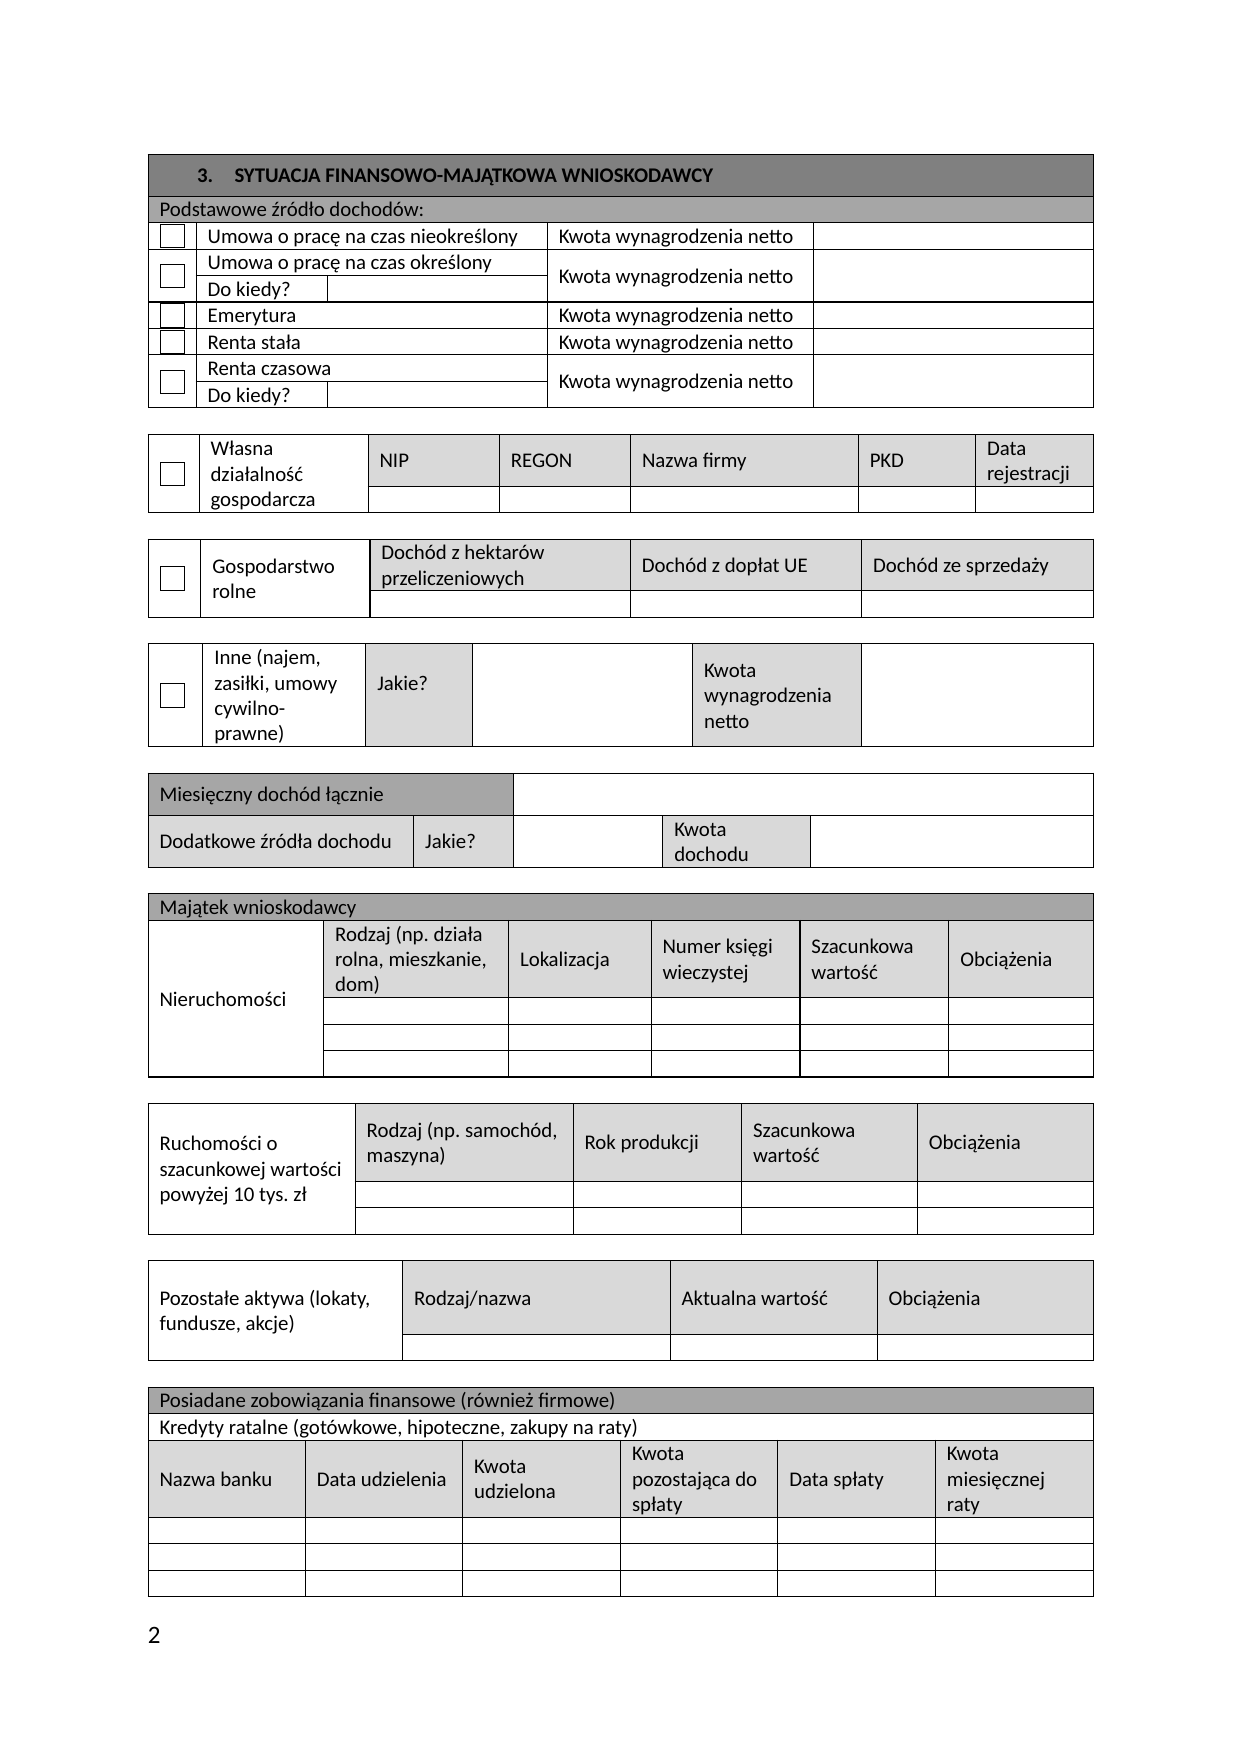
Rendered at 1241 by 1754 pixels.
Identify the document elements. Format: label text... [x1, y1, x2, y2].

table_cell [814, 303, 1093, 328]
table_cell [185, 303, 196, 328]
table_cell Nieruchomości [149, 921, 323, 1076]
table_cell [976, 487, 1093, 512]
table_cell [621, 1544, 777, 1570]
table_header Miesięczny dochód łącznie [149, 774, 513, 815]
table_cell [936, 1571, 1093, 1596]
table_cell [778, 1571, 935, 1596]
table_header NIP [369, 435, 499, 486]
table_cell [671, 1335, 877, 1360]
table_header [862, 644, 1093, 746]
table_cell [652, 1025, 799, 1050]
table_cell Dodatkowe źródła dochodu [149, 816, 413, 867]
table_cell [801, 998, 948, 1023]
table_cell [742, 1182, 917, 1207]
table_header Obciążenia [878, 1261, 1093, 1334]
table_cell [514, 816, 662, 867]
table_cell [652, 1051, 799, 1076]
table_cell [936, 1544, 1093, 1570]
table_header Własna działalność gospodarcza [200, 435, 368, 512]
table_cell [631, 487, 858, 512]
table_header [473, 644, 692, 746]
table_cell [652, 998, 799, 1023]
table_cell Do kiedy? [197, 276, 327, 301]
table_cell [500, 487, 630, 512]
table_cell Kwota miesięcznej raty [936, 1441, 1093, 1517]
table_header Ruchomości o szacunkowej wartości powyżej 10 tys. zł [149, 1104, 355, 1233]
table_cell [878, 1335, 1093, 1360]
table_header Obciążenia [918, 1104, 1093, 1181]
table_header Rodzaj (np. samochód, maszyna) [356, 1104, 573, 1181]
table_cell [149, 1544, 305, 1570]
table_cell [324, 1025, 508, 1050]
table_cell Numer księgi wieczystej [652, 921, 799, 997]
table_cell [778, 1518, 935, 1543]
table_header Dochód z hektarów przeliczeniowych [371, 540, 630, 590]
table_header Kwota wynagrodzenia netto [693, 644, 861, 746]
table_header [149, 540, 200, 617]
table_cell [936, 1518, 1093, 1543]
table_cell [801, 1025, 948, 1050]
table_header Dochód ze sprzedaży [862, 540, 1093, 590]
table_cell Data udzielenia [306, 1441, 462, 1517]
table_cell [306, 1544, 462, 1570]
table_cell [621, 1518, 777, 1543]
table_cell [859, 487, 975, 512]
table_header Nazwa firmy [631, 435, 858, 486]
table_cell [149, 329, 196, 354]
table_header Jakie? [366, 644, 472, 746]
table_cell [149, 303, 160, 328]
table_cell [463, 1571, 620, 1596]
table_cell [324, 998, 508, 1023]
table_cell Obciążenia [949, 921, 1093, 997]
table_cell Do kiedy? [197, 382, 327, 407]
table_cell [814, 355, 1093, 407]
table_cell [509, 1025, 651, 1050]
table_cell [371, 591, 630, 617]
table_cell Kwota pozostająca do spłaty [621, 1441, 777, 1517]
table_cell [811, 816, 1093, 867]
table_cell Kwota wynagrodzenia netto [548, 355, 813, 407]
table_header Dochód z dopłat UE [631, 540, 861, 590]
table_header Majątek wnioskodawcy [149, 894, 1093, 920]
table_cell [328, 382, 547, 407]
table_cell [862, 591, 1093, 617]
table_cell [814, 250, 1093, 301]
table_cell Renta stała [197, 329, 547, 354]
table_cell [574, 1208, 741, 1233]
table_cell Szacunkowa wartość [801, 921, 948, 997]
table_header SYTUACJA FINANSOWO-MAJĄTKOWA WNIOSKODAWCY [149, 155, 1093, 196]
table_cell Renta czasowa [197, 355, 547, 381]
table_cell [463, 1518, 620, 1543]
table_cell [356, 1182, 573, 1207]
table_cell [949, 998, 1093, 1023]
table_cell [801, 1051, 948, 1076]
table_cell [621, 1571, 777, 1596]
table_cell [306, 1518, 462, 1543]
table_header Data rejestracji [976, 435, 1093, 486]
table_cell Kwota wynagrodzenia netto [548, 250, 813, 301]
table_cell [949, 1025, 1093, 1050]
table_header PKD [859, 435, 975, 486]
table_cell [918, 1182, 1093, 1207]
table_cell [463, 1544, 620, 1570]
table_cell Rodzaj (np. działa rolna, mieszkanie, dom) [324, 921, 508, 997]
table_header Szacunkowa wartość [742, 1104, 917, 1181]
table_cell Jakie? [414, 816, 513, 867]
table_cell Kwota udzielona [463, 1441, 620, 1517]
table_header Posiadane zobowiązania finansowe (również firmowe) [149, 1388, 1093, 1413]
table_cell [161, 304, 184, 327]
table_header Gospodarstwo rolne [201, 540, 369, 617]
table_cell [324, 1051, 508, 1076]
table_cell Data spłaty [778, 1441, 935, 1517]
table_cell [369, 487, 499, 512]
table_cell Kwota wynagrodzenia netto [548, 329, 813, 354]
table_cell Kwota wynagrodzenia netto [548, 223, 813, 248]
table_header [149, 644, 202, 746]
table_header [514, 774, 1093, 815]
table_cell Kredyty ratalne (gotówkowe, hipoteczne, zakupy na raty) [149, 1414, 1093, 1439]
table_cell [149, 223, 196, 248]
table_cell [742, 1208, 917, 1233]
table_header Pozostałe aktywa (lokaty, fundusze, akcje) [149, 1261, 402, 1360]
table_cell [149, 1571, 305, 1596]
table_header Rok produkcji [574, 1104, 741, 1181]
table_cell [356, 1208, 573, 1233]
table_cell Umowa o pracę na czas nieokreślony [197, 223, 547, 248]
table_cell [306, 1571, 462, 1596]
table_cell [778, 1544, 935, 1570]
table_cell [149, 1518, 305, 1543]
table_cell Kwota wynagrodzenia netto [548, 303, 813, 328]
table_header Aktualna wartość [671, 1261, 877, 1334]
table_cell Emerytura [197, 303, 547, 328]
table_header Rodzaj/nazwa [403, 1261, 670, 1334]
table_cell [149, 355, 196, 407]
table_cell Lokalizacja [509, 921, 651, 997]
table_cell [149, 250, 196, 301]
table_cell Nazwa banku [149, 1441, 305, 1517]
table_cell Umowa o pracę na czas określony [197, 250, 547, 275]
table_cell [918, 1208, 1093, 1233]
table_cell [509, 998, 651, 1023]
table_cell [403, 1335, 670, 1360]
table_cell [328, 276, 547, 301]
table_cell [814, 223, 1093, 248]
table_cell Podstawowe źródło dochodów: [149, 197, 1093, 222]
table_cell [949, 1051, 1093, 1076]
table_cell [814, 329, 1093, 354]
table_header Inne (najem, zasiłki, umowy cywilno-prawne) [203, 644, 365, 746]
table_cell [509, 1051, 651, 1076]
table_cell Kwota dochodu [663, 816, 810, 867]
table_cell [574, 1182, 741, 1207]
table_cell [631, 591, 861, 617]
table_header REGON [500, 435, 630, 486]
table_header [149, 435, 199, 512]
